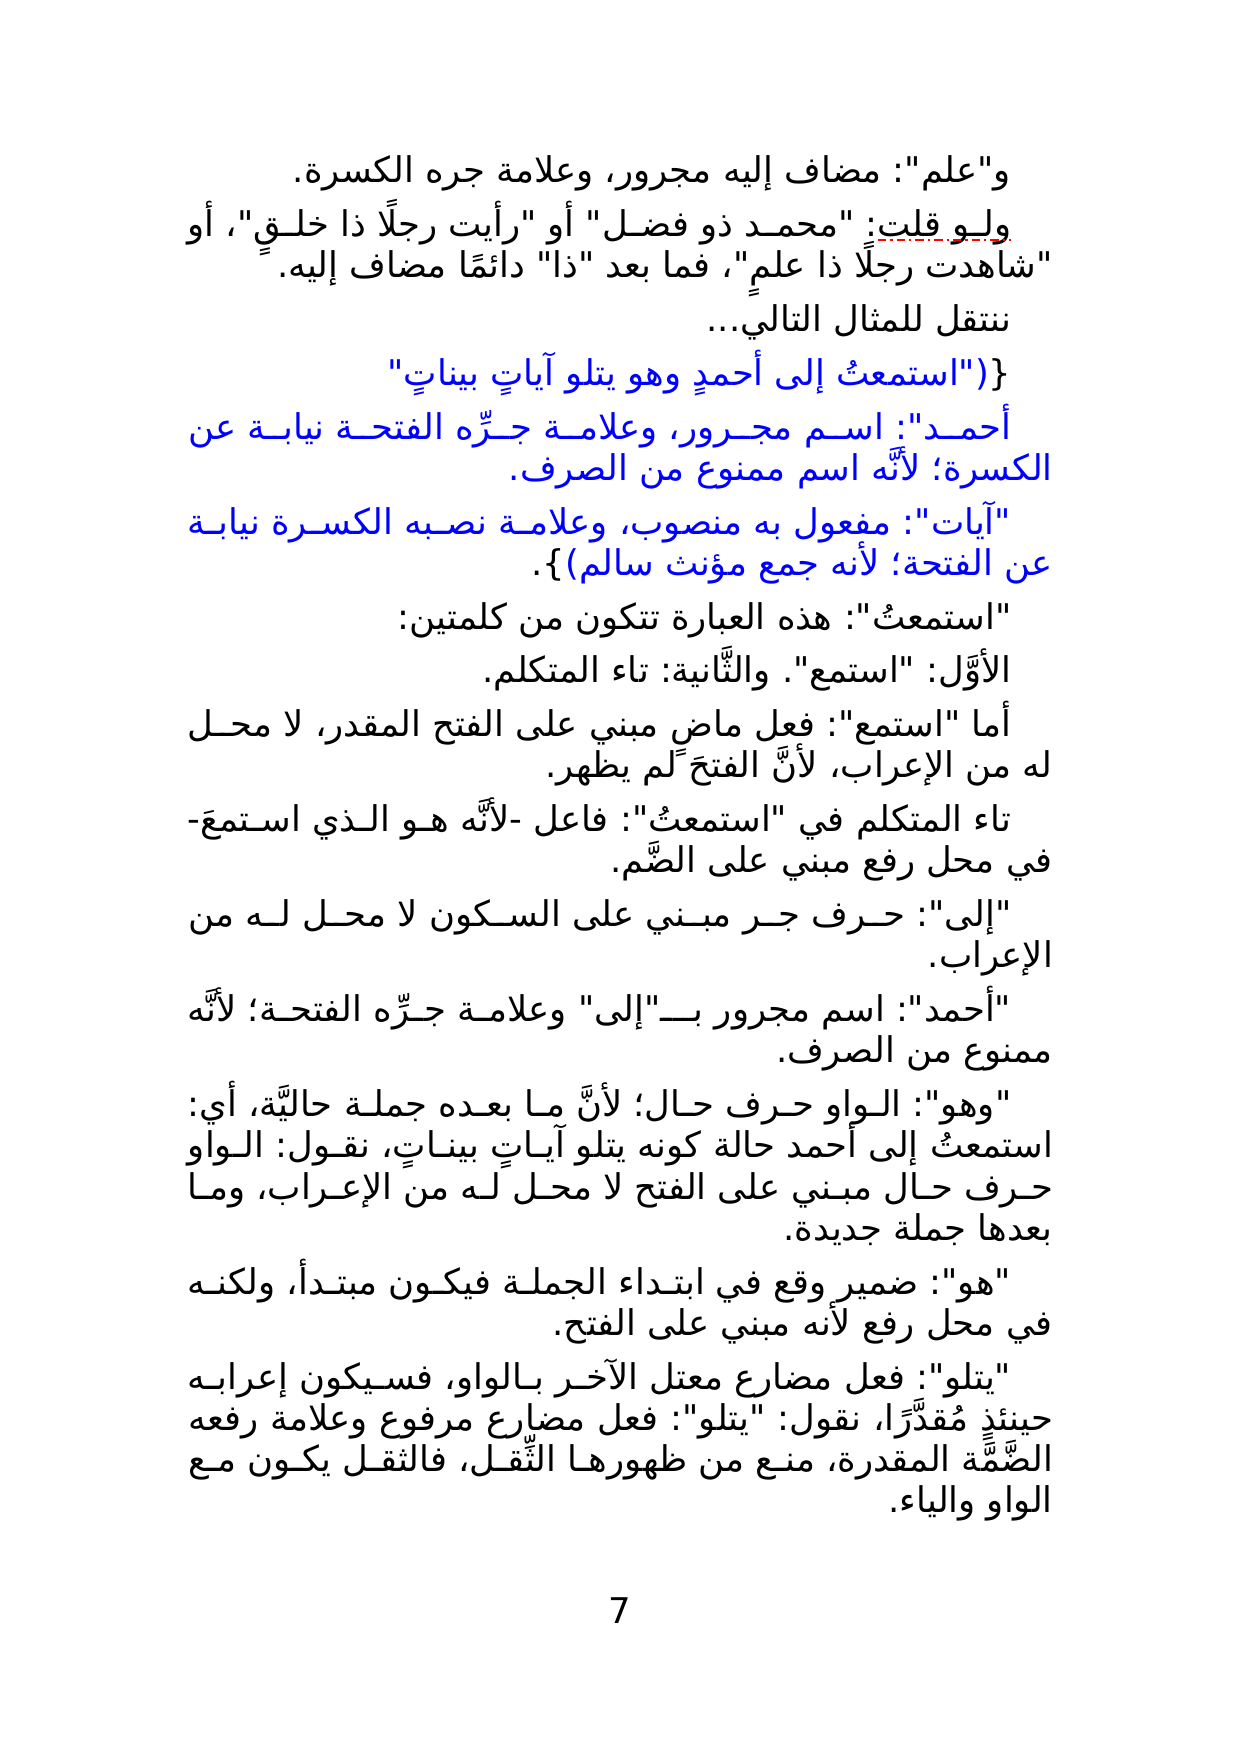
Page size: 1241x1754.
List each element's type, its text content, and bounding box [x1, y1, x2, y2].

text ولو قلت: "محمد ذو فضل" أو "رأيت رجلًا ذا خلقٍ"، أو "شاهدت رجلًا ذا علمٍ"، فما بعد "ذا" دائمًا مضاف إليه. [187, 204, 1053, 286]
text "وهو": الواو حرف حال؛ لأنَّ ما بعده جملة حاليَّة، أي: استمعتُ إلى أحمد حالة كونه يتلو آياتٍ بيناتٍ، نقول: الواو حرف حال مبني على الفتح لا محل له من الإعراب، وما بعدها جملة جديدة. [187, 1084, 1053, 1249]
text "آيات": مفعول به منصوب، وعلامة نصبه الكسرة نيابة عن الفتحة؛ لأنه جمع مؤنث سالم)}. [187, 501, 1053, 584]
text "استمعتُ": هذه العبارة تتكون من كلمتين: [187, 596, 1053, 637]
text أما "استمع": فعل ماضٍ مبني على الفتح المقدر، لا محل له من الإعراب، لأنَّ الفتحَ لم يظهر. [187, 704, 1053, 786]
text الأوَّل: "استمع". والثَّانية: تاء المتكلم. [187, 650, 1053, 691]
text "إلى": حرف جر مبني على السكون لا محل له من الإعراب. [187, 894, 1053, 976]
text أحمد": اسم مجرور، وعلامة جرِّه الفتحة نيابة عن الكسرة؛ لأنَّه اسم ممنوع من الصرف. [187, 406, 1053, 489]
text "أحمد": اسم مجرور بــ"إلى" وعلامة جرِّه الفتحة؛ لأنَّه ممنوع من الصرف. [187, 989, 1053, 1071]
text "هو": ضمير وقع في ابتداء الجملة فيكون مبتدأ، ولكنه في محل رفع لأنه مبني على الفتح. [187, 1261, 1053, 1344]
text و"علم": مضاف إليه مجرور، وعلامة جره الكسرة. [187, 150, 1053, 191]
text {("استمعتُ إلى أحمدٍ وهو يتلو آياتٍ بيناتٍ" [187, 352, 1053, 394]
text "يتلو": فعل مضارع معتل الآخر بالواو، فسيكون إعرابه حينئذٍ مُقدَّرًا، نقول: "يتلو": فعل مضارع مرفوع وعلامة رفعه الضَّمَّة المقدرة، منع من ظهورها الثِّقل، فالثقل يكون مع الواو والياء. [187, 1356, 1053, 1521]
text تاء المتكلم في "استمعتُ": فاعل -لأنَّه هو الذي استمعَ- في محل رفع مبني على الضَّم. [187, 799, 1053, 881]
text ننتقل للمثال التالي... [187, 299, 1053, 340]
